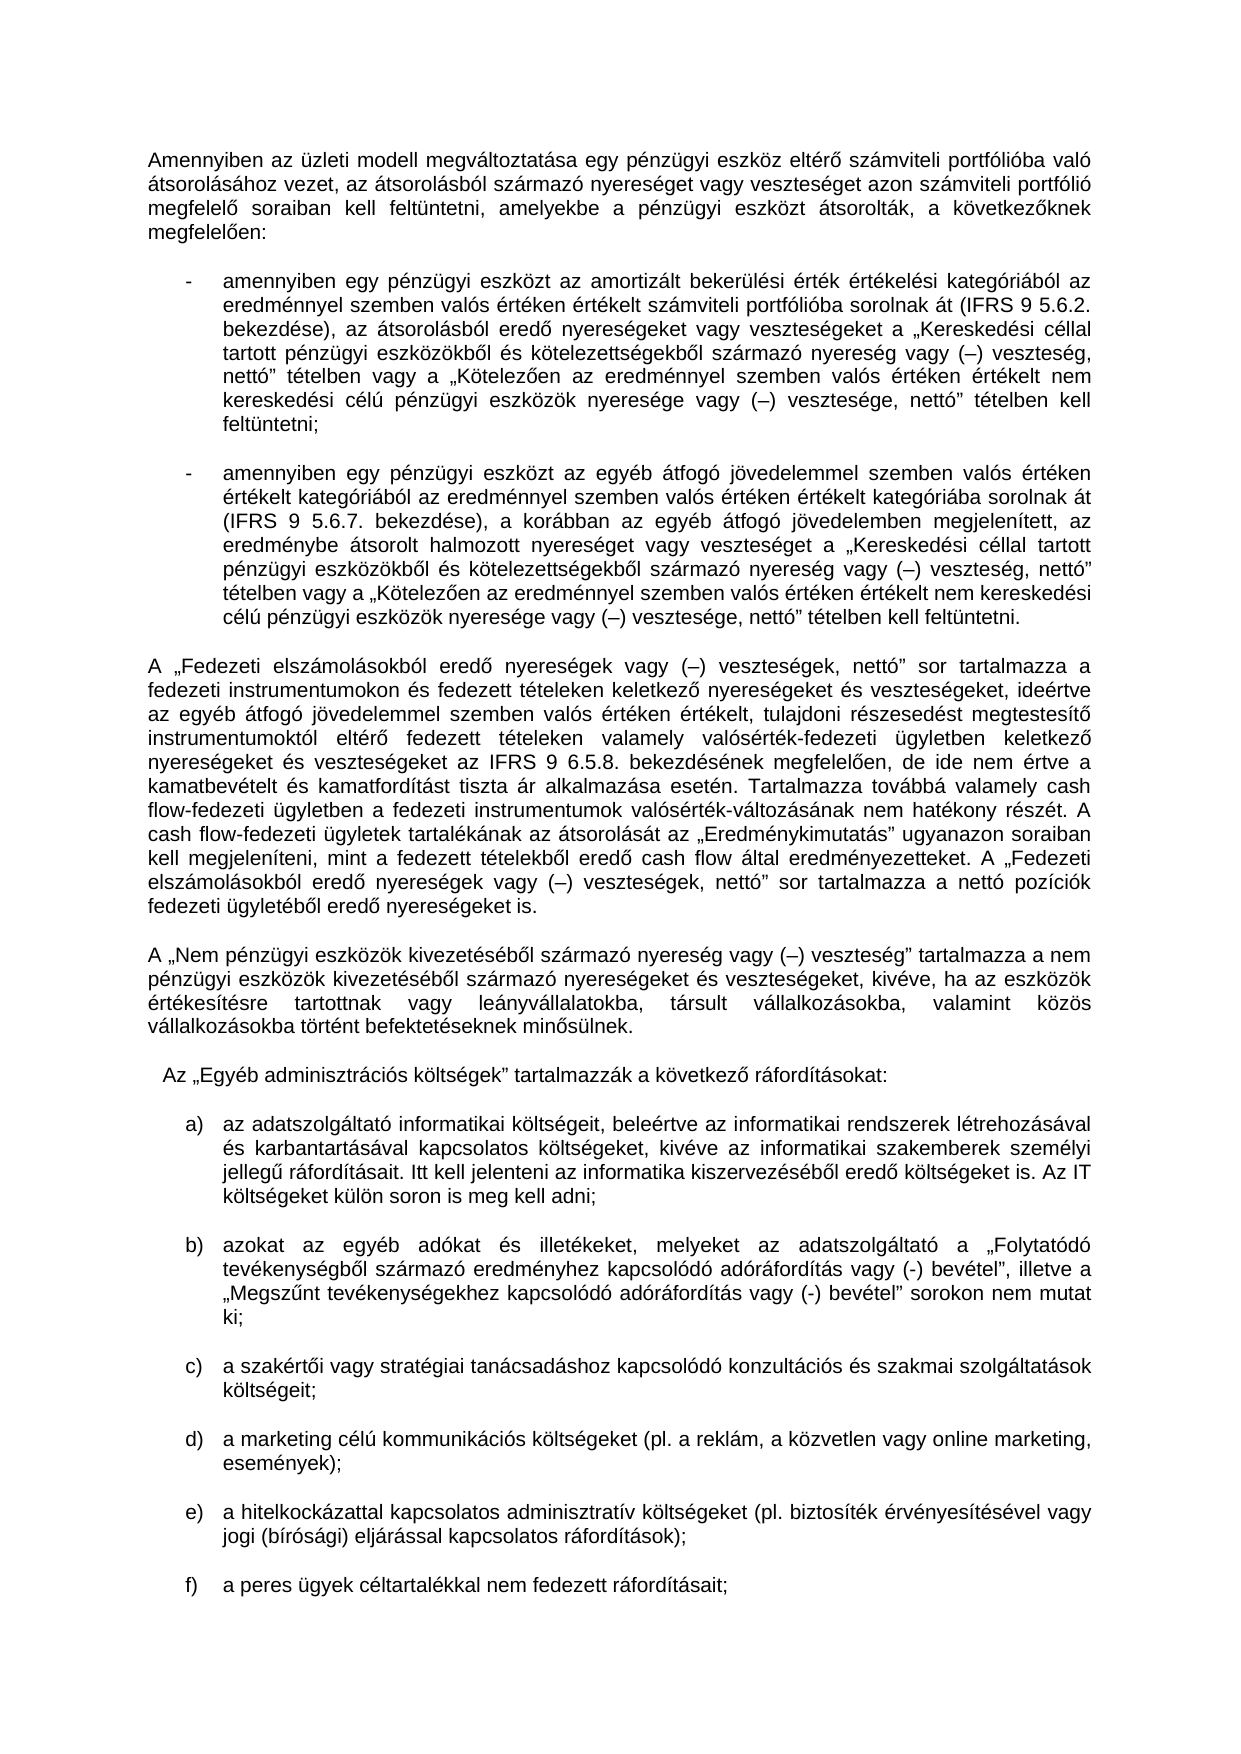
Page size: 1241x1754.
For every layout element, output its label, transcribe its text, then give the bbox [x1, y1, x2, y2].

list amennyiben egy pénzügyi eszközt az amortizált bekerülési érték értékelési kategóriából az eredménnyel szemben valós értéken értékelt számviteli portfólióba sorolnak át (IFRS 9 5.6.2. bekezdése), az átsorolásból eredő nyereségeket vagy veszteségeket a „Kereskedési céllal tartott pénzügyi eszközökből és kötelezettségekből származó nyereség vagy (–) veszteség, nettó” tételben vagy a „Kötelezően az eredménnyel szemben valós értéken értékelt nem kereskedési célú pénzügyi eszközök nyeresége vagy (–) vesztesége, nettó” tételben kell feltüntetni; [185, 268, 1092, 436]
list Az „Egyéb adminisztrációs költségek” tartalmazzák a következő ráfordításokat: [162, 1063, 1092, 1087]
list amennyiben egy pénzügyi eszközt az egyéb átfogó jövedelemmel szemben valós értéken értékelt kategóriából az eredménnyel szemben valós értéken értékelt kategóriába sorolnak át (IFRS 9 5.6.7. bekezdése), a korábban az egyéb átfogó jövedelemben megjelenített, az eredménybe átsorolt halmozott nyereséget vagy veszteséget a „Kereskedési céllal tartott pénzügyi eszközökből és kötelezettségekből származó nyereség vagy (–) veszteség, nettó” tételben vagy a „Kötelezően az eredménnyel szemben valós értéken értékelt nem kereskedési célú pénzügyi eszközök nyeresége vagy (–) vesztesége, nettó” tételben kell feltüntetni. [185, 461, 1092, 629]
list az adatszolgáltató informatikai költségeit, beleértve az informatikai rendszerek létrehozásával és karbantartásával kapcsolatos költségeket, kivéve az informatikai szakemberek személyi jellegű ráfordításait. Itt kell jelenteni az informatika kiszervezéséből eredő költségeket is. Az IT költségeket külön soron is meg kell adni; [185, 1112, 1092, 1208]
list a peres ügyek céltartalékkal nem fedezett ráfordításait; [185, 1573, 1092, 1597]
list a szakértői vagy stratégiai tanácsadáshoz kapcsolódó konzultációs és szakmai szolgáltatások költségeit; [185, 1354, 1092, 1402]
list a hitelkockázattal kapcsolatos adminisztratív költségeket (pl. biztosíték érvényesítésével vagy jogi (bírósági) eljárással kapcsolatos ráfordítások); [185, 1500, 1092, 1548]
list azokat az egyéb adókat és illetékeket, melyeket az adatszolgáltató a „Folytatódó tevékenységből származó eredményhez kapcsolódó adóráfordítás vagy (-) bevétel”, illetve a „Megszűnt tevékenységekhez kapcsolódó adóráfordítás vagy (-) bevétel” sorokon nem mutat ki; [185, 1233, 1092, 1329]
list A „Fedezeti elszámolásokból eredő nyereségek vagy (–) veszteségek, nettó” sor tartalmazza a fedezeti instrumentumokon és fedezett tételeken keletkező nyereségeket és veszteségeket, ideértve az egyéb átfogó jövedelemmel szemben valós értéken értékelt, tulajdoni részesedést megtestesítő instrumentumoktól eltérő fedezett tételeken valamely valósérték-fedezeti ügyletben keletkező nyereségeket és veszteségeket az IFRS 9 6.5.8. bekezdésének megfelelően, de ide nem értve a kamatbevételt és kamatfordítást tiszta ár alkalmazása esetén. Tartalmazza továbbá valamely cash flow-fedezeti ügyletben a fedezeti instrumentumok valósérték-változásának nem hatékony részét. A cash flow-fedezeti ügyletek tartalékának az átsorolását az „Eredménykimutatás” ugyanazon soraiban kell megjeleníteni, mint a fedezett tételekből eredő cash flow által eredményezetteket. A „Fedezeti elszámolásokból eredő nyereségek vagy (–) veszteségek, nettó” sor tartalmazza a nettó pozíciók fedezeti ügyletéből eredő nyereségeket is. [148, 654, 1092, 917]
list a marketing célú kommunikációs költségeket (pl. a reklám, a közvetlen vagy online marketing, események); [185, 1427, 1092, 1475]
list A „Nem pénzügyi eszközök kivezetéséből származó nyereség vagy (–) veszteség” tartalmazza a nem pénzügyi eszközök kivezetéséből származó nyereségeket és veszteségeket, kivéve, ha az eszközök értékesítésre tartottnak vagy leányvállalatokba, társult vállalkozásokba, valamint közös vállalkozásokba történt befektetéseknek minősülnek. [148, 942, 1092, 1038]
list Amennyiben az üzleti modell megváltoztatása egy pénzügyi eszköz eltérő számviteli portfólióba való átsorolásához vezet, az átsorolásból származó nyereséget vagy veszteséget azon számviteli portfólió megfelelő soraiban kell feltüntetni, amelyekbe a pénzügyi eszközt átsorolták, a következőknek megfelelően: [148, 148, 1092, 243]
